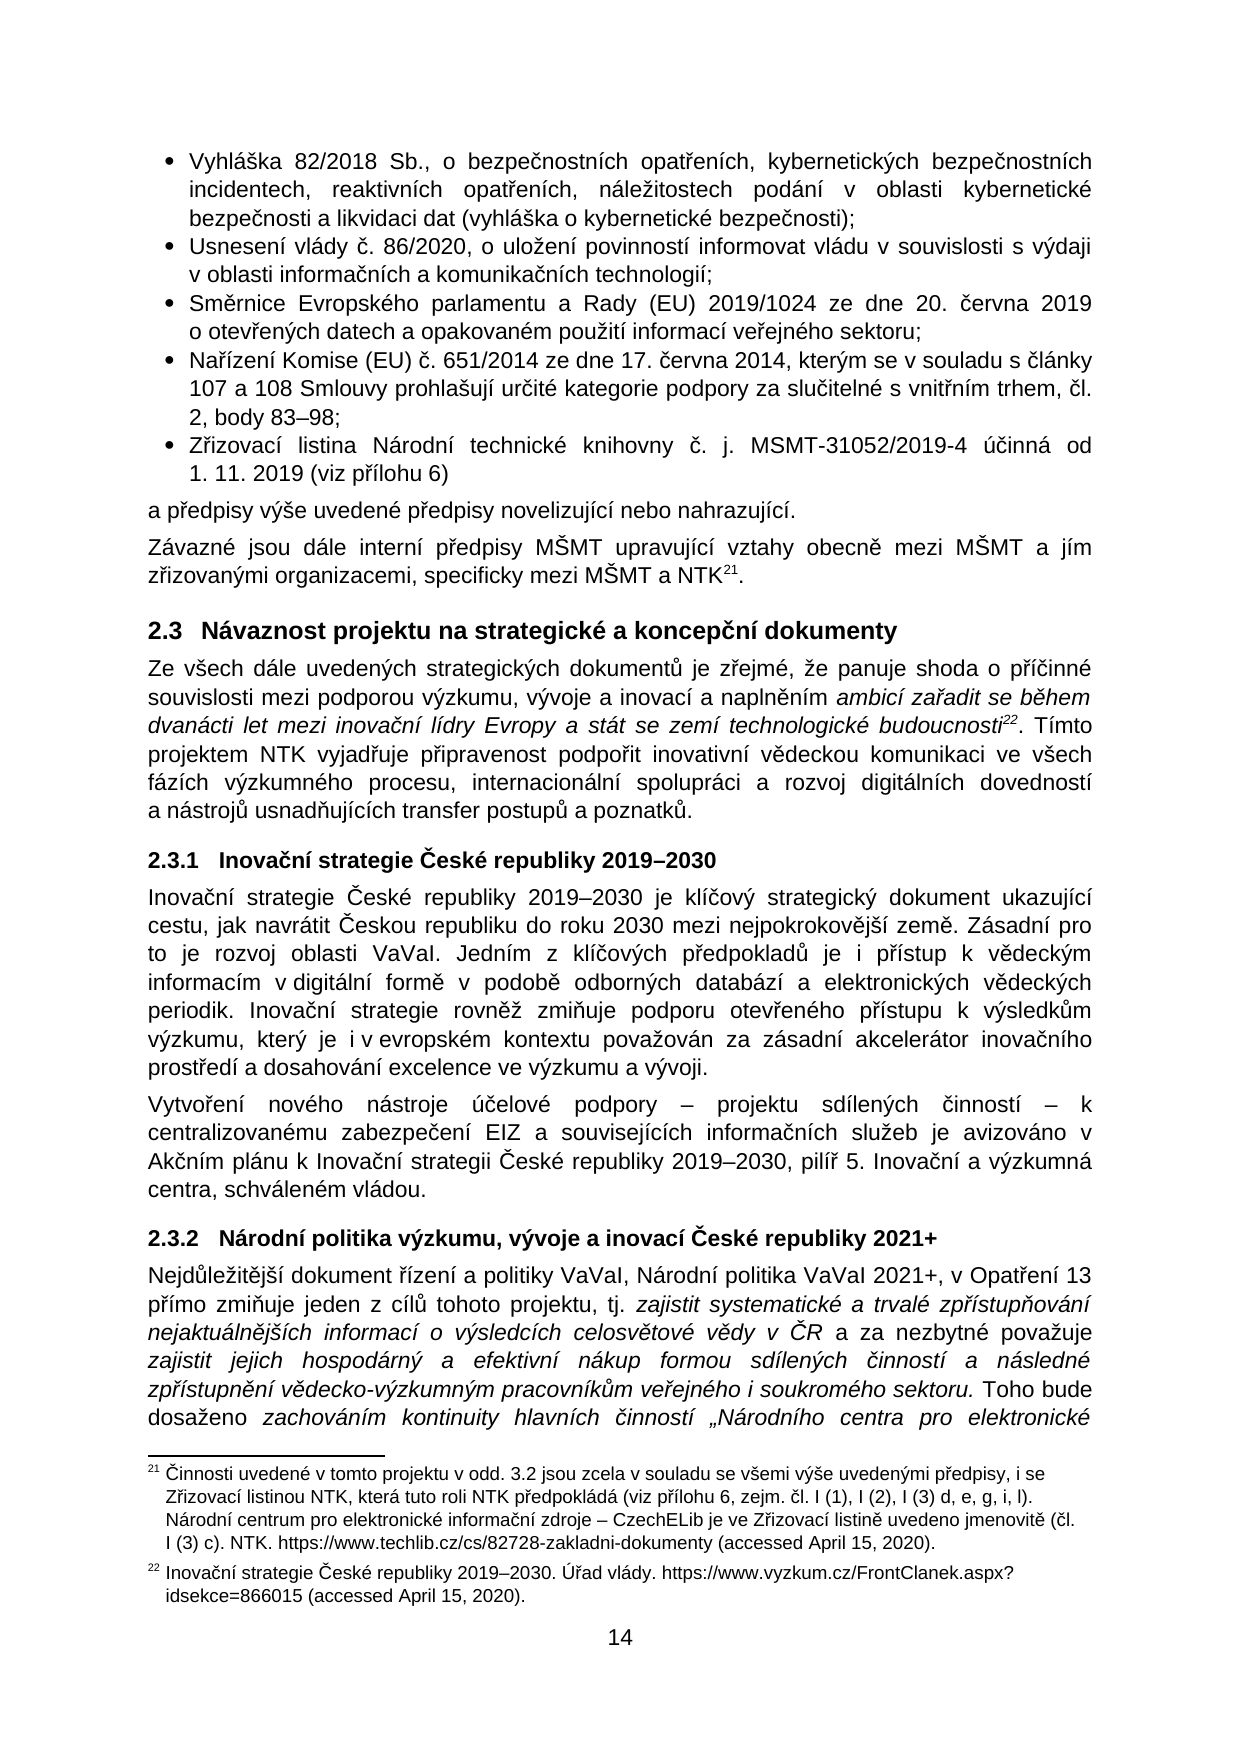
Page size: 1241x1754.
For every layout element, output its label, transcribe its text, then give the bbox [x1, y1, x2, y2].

list Nařízení Komise (EU) č. 651/2014 ze dne 17. června 2014, kterým se v souladu s články 107 a 108 Smlouvy prohlašují určité kategorie podpory za slučitelné s vnitřním trhem, čl. 2, body 83–98; [165, 347, 1093, 430]
subtitle Národní politika výzkumu, vývoje a inovací České republiky 2021+ [148, 1225, 1093, 1252]
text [148, 1262, 1093, 1431]
list Směrnice Evropského parlamentu a Rady (EU) 2019/1024 ze dne 20. června 2019 o otevřených datech a opakovaném použití informací veřejného sektoru; [165, 290, 1093, 344]
text Inovační strategie České republiky 2019–2030 je klíčový strategický dokument ukazující cestu, jak navrátit Českou republiku do roku 2030 mezi nejpokrokovější země. Zásadní pro to je rozvoj oblasti VaVaI. Jedním z klíčových předpokladů je i přístup k vědeckým informacím v digitální formě v podobě odborných databází a elektronických vědeckých periodik. Inovační strategie rovněž zmiňuje podporu otevřeného přístupu k výsledkům výzkumu, který je i v evropském kontextu považován za zásadní akcelerátor inovačního prostředí a dosahování excelence ve výzkumu a vývoji. [148, 883, 1093, 1080]
text a předpisy výše uvedené předpisy novelizující nebo nahrazující. [148, 497, 1093, 523]
subtitle Inovační strategie České republiky 2019–2030 [148, 847, 1093, 873]
list Vyhláška 82/2018 Sb., o bezpečnostních opatřeních, kybernetických bezpečnostních incidentech, reaktivních opatřeních, náležitostech podání v oblasti kybernetické bezpečnosti a likvidaci dat (vyhláška o kybernetické bezpečnosti); [165, 148, 1093, 231]
list Usnesení vlády č. 86/2020, o uložení povinností informovat vládu v souvislosti s výdaji v oblasti informačních a komunikačních technologií; [165, 233, 1093, 288]
subtitle Návaznost projektu na strategické a koncepční dokumenty [148, 616, 1093, 644]
text Ze všech dále uvedených strategických dokumentů je zřejmé, že panuje shoda o příčinné souvislosti mezi podporou výzkumu, vývoje a inovací a naplněním ambicí zařadit se během dvanácti let mezi inovační lídry Evropy a stát se zemí technologické budoucnosti. Tímto projektem NTK vyjadřuje připravenost podpořit inovativní vědeckou komunikaci ve všech fázích výzkumného procesu, internacionální spolupráci a rozvoj digitálních dovedností a nástrojů usnadňujících transfer postupů a poznatků. [148, 655, 1093, 824]
text Závazné jsou dále interní předpisy MŠMT upravující vztahy obecně mezi MŠMT a jím zřizovanými organizacemi, specificky mezi MŠMT a NTK. [148, 534, 1093, 589]
text Vytvoření nového nástroje účelové podpory – projektu sdílených činností – k centralizovanému zabezpečení EIZ a souvisejících informačních služeb je avizováno v Akčním plánu k Inovační strategii České republiky 2019–2030, pilíř 5. Inovační a výzkumná centra, schváleném vládou. [148, 1091, 1093, 1202]
list Zřizovací listina Národní technické knihovny č. j. MSMT-31052/2019-4 účinná od 1. 11. 2019 (viz přílohu 6) [165, 432, 1093, 487]
